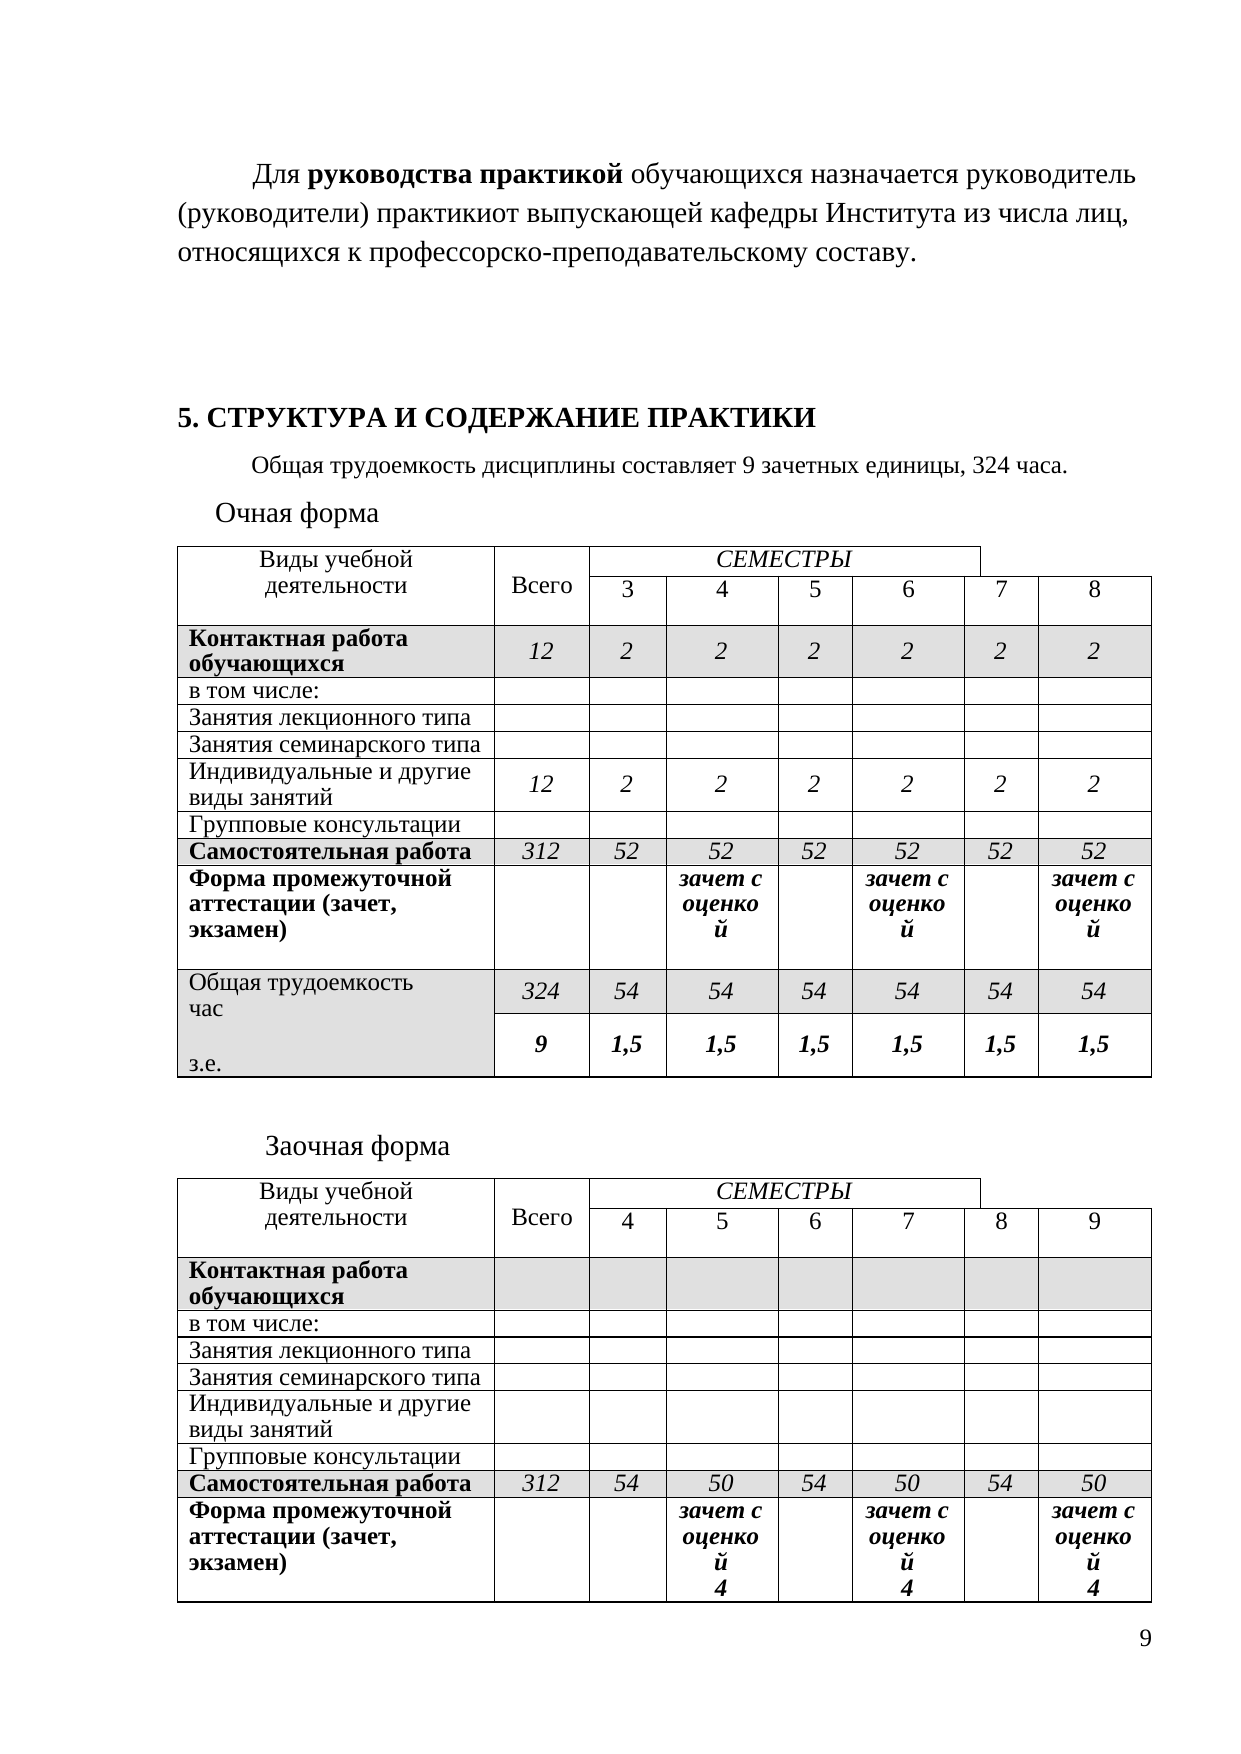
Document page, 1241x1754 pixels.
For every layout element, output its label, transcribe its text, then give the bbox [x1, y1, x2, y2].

table_header Виды учебной деятельности [178, 1179, 494, 1257]
table_cell Контактная работа обучающихся [178, 626, 494, 677]
table_cell Самостоятельная работа [178, 1471, 494, 1497]
table_header СЕМЕСТРЫ [590, 547, 980, 576]
table_cell Занятия семинарского типа [178, 732, 494, 758]
text 5. СТРУКТУРА И СОДЕРЖАНИЕ ПРАКТИКИ [177, 400, 1152, 433]
table_cell 52 [667, 839, 778, 864]
table_cell [779, 1364, 852, 1390]
table_cell [495, 1391, 589, 1443]
table_cell [965, 705, 1038, 731]
table_cell 3 [590, 577, 666, 624]
table_cell 2 [779, 759, 852, 811]
table_cell [853, 1364, 964, 1390]
table_cell 312 [495, 1471, 589, 1497]
table_cell [590, 1364, 666, 1390]
table_cell [495, 1258, 589, 1309]
table_cell 54 [779, 1471, 852, 1497]
table_cell 4 [590, 1209, 666, 1257]
text Общая трудоемкость дисциплины составляет 9 зачетных единицы, 324 часа. [177, 450, 1152, 479]
table_cell [495, 1311, 589, 1336]
table_cell 2 [590, 626, 666, 677]
table_cell 1,5 [667, 1014, 778, 1076]
table_cell 2 [853, 626, 964, 677]
table_cell [779, 866, 852, 969]
table_cell [495, 705, 589, 731]
table_cell 52 [853, 839, 964, 864]
table_cell [1039, 1364, 1151, 1390]
table_header Виды учебной деятельности [178, 547, 494, 624]
table_cell [495, 678, 589, 704]
table_cell 4 [667, 577, 778, 624]
table_header Всего [495, 547, 589, 624]
table_cell [590, 866, 666, 969]
table_cell Занятия лекционного типа [178, 705, 494, 731]
table_cell [853, 1258, 964, 1309]
table_cell 54 [853, 970, 964, 1013]
table_cell [590, 1311, 666, 1336]
table_cell [1039, 732, 1151, 758]
table_cell [495, 812, 589, 838]
table_cell [667, 812, 778, 838]
table_cell [853, 812, 964, 838]
table_cell 50 [853, 1471, 964, 1497]
table_cell [1039, 1444, 1151, 1470]
table_cell [590, 1391, 666, 1443]
table_cell [590, 1444, 666, 1470]
table_cell [667, 732, 778, 758]
table_cell 54 [965, 970, 1038, 1013]
table_cell [779, 1258, 852, 1309]
table_cell зачет с оценкой 4 [667, 1498, 778, 1601]
table_cell Занятия семинарского типа [178, 1364, 494, 1390]
table_cell [495, 1338, 589, 1363]
table_cell 1,5 [779, 1014, 852, 1076]
table_cell [779, 1391, 852, 1443]
table_cell [1039, 1311, 1151, 1336]
table_cell 2 [965, 759, 1038, 811]
table_cell [590, 1338, 666, 1363]
table_cell Форма промежуточной аттестации (зачет, экзамен) [178, 1498, 494, 1601]
table_cell 54 [667, 970, 778, 1013]
table_cell 9 [1039, 1209, 1151, 1257]
table_cell зачет с оценкой [667, 866, 778, 969]
table_cell [495, 732, 589, 758]
table_cell [667, 1364, 778, 1390]
table_cell [1039, 1338, 1151, 1363]
table_cell [495, 1364, 589, 1390]
table_cell Контактная работа обучающихся [178, 1258, 494, 1309]
table_cell 52 [1039, 839, 1151, 864]
table_cell [667, 1444, 778, 1470]
table_cell 5 [667, 1209, 778, 1257]
table_cell 9 [495, 1014, 589, 1076]
table_cell [965, 866, 1038, 969]
table_cell [965, 1311, 1038, 1336]
table_cell [667, 1338, 778, 1363]
table_cell 2 [853, 759, 964, 811]
table_cell [853, 732, 964, 758]
table_cell [590, 1498, 666, 1601]
table_cell 2 [965, 626, 1038, 677]
table_cell [779, 705, 852, 731]
table_cell [779, 1311, 852, 1336]
table_cell 2 [667, 626, 778, 677]
table_cell [965, 1444, 1038, 1470]
table_cell [965, 1391, 1038, 1443]
table_cell [1039, 812, 1151, 838]
table_cell зачет с оценкой [853, 866, 964, 969]
table_cell 54 [965, 1471, 1038, 1497]
table_cell 2 [1039, 759, 1151, 811]
table_cell [1039, 678, 1151, 704]
table_cell 1,5 [1039, 1014, 1151, 1076]
table_cell 312 [495, 839, 589, 864]
table_cell [853, 1311, 964, 1336]
text Очная форма [215, 496, 1152, 529]
table_cell [667, 1258, 778, 1309]
table_cell [590, 705, 666, 731]
table_cell 52 [590, 839, 666, 864]
table_header Всего [495, 1179, 589, 1257]
table_cell [495, 1498, 589, 1601]
table_cell [965, 1364, 1038, 1390]
table_cell зачет с оценкой 4 [1039, 1498, 1151, 1601]
table_cell [853, 1391, 964, 1443]
table_cell Индивидуальные и другие виды занятий [178, 759, 494, 811]
table_cell [965, 1258, 1038, 1309]
table_cell [779, 1338, 852, 1363]
table_cell Форма промежуточной аттестации (зачет, экзамен) [178, 866, 494, 969]
table_cell [590, 678, 666, 704]
table_cell [590, 812, 666, 838]
text Для руководства практикой обучающихся назначается руководитель (руководители) практикиот выпускающей кафедры Института из числа лиц, относящихся к профессорско-преподавательскому составу. [177, 157, 1152, 267]
table_cell Групповые консультации [178, 1444, 494, 1470]
table_cell [667, 1311, 778, 1336]
table_cell [965, 678, 1038, 704]
table_cell 52 [779, 839, 852, 864]
table_cell 5 [779, 577, 852, 624]
table_cell 2 [1039, 626, 1151, 677]
table_cell 50 [667, 1471, 778, 1497]
table_cell [779, 678, 852, 704]
table_cell зачет с оценкой [1039, 866, 1151, 969]
table_cell 324 [495, 970, 589, 1013]
table_cell [779, 812, 852, 838]
table_cell 12 [495, 759, 589, 811]
table_cell [965, 1338, 1038, 1363]
table_cell [853, 1338, 964, 1363]
table_cell [853, 705, 964, 731]
table_cell в том числе: [178, 678, 494, 704]
table_cell 52 [965, 839, 1038, 864]
text Заочная форма [177, 1128, 1152, 1161]
table_cell Общая трудоемкость час з.е. [178, 970, 494, 1076]
table_cell Самостоятельная работа [178, 839, 494, 864]
table_cell Индивидуальные и другие виды занятий [178, 1391, 494, 1443]
table_cell [779, 1444, 852, 1470]
table_cell 2 [779, 626, 852, 677]
table_cell зачет с оценкой 4 [853, 1498, 964, 1601]
table_cell [779, 1498, 852, 1601]
table_cell 6 [853, 577, 964, 624]
table_cell 54 [1039, 970, 1151, 1013]
table_cell [1039, 1258, 1151, 1309]
table_cell [779, 732, 852, 758]
table_cell 54 [590, 970, 666, 1013]
table_cell [495, 1444, 589, 1470]
table_cell [667, 1391, 778, 1443]
table_cell 7 [853, 1209, 964, 1257]
table_cell [853, 678, 964, 704]
table_cell 2 [667, 759, 778, 811]
table_cell 12 [495, 626, 589, 677]
table_cell 6 [779, 1209, 852, 1257]
table_cell [965, 732, 1038, 758]
table_cell Занятия лекционного типа [178, 1338, 494, 1363]
table_cell [1039, 705, 1151, 731]
table_cell 54 [590, 1471, 666, 1497]
table_cell [667, 678, 778, 704]
table_cell 1,5 [965, 1014, 1038, 1076]
table_cell 1,5 [853, 1014, 964, 1076]
table_cell 2 [590, 759, 666, 811]
table_cell [965, 812, 1038, 838]
table_cell [1039, 1391, 1151, 1443]
table_cell 50 [1039, 1471, 1151, 1497]
table_cell [667, 705, 778, 731]
table_cell [590, 1258, 666, 1309]
table_cell 8 [1039, 577, 1151, 624]
table_cell [590, 732, 666, 758]
table_cell 7 [965, 577, 1038, 624]
table_cell Групповые консультации [178, 812, 494, 838]
table_header СЕМЕСТРЫ [590, 1179, 980, 1208]
table_cell 8 [965, 1209, 1038, 1257]
table_cell в том числе: [178, 1311, 494, 1336]
table_cell [853, 1444, 964, 1470]
table_cell [495, 866, 589, 969]
table_cell 1,5 [590, 1014, 666, 1076]
table_cell [965, 1498, 1038, 1601]
table_cell 54 [779, 970, 852, 1013]
